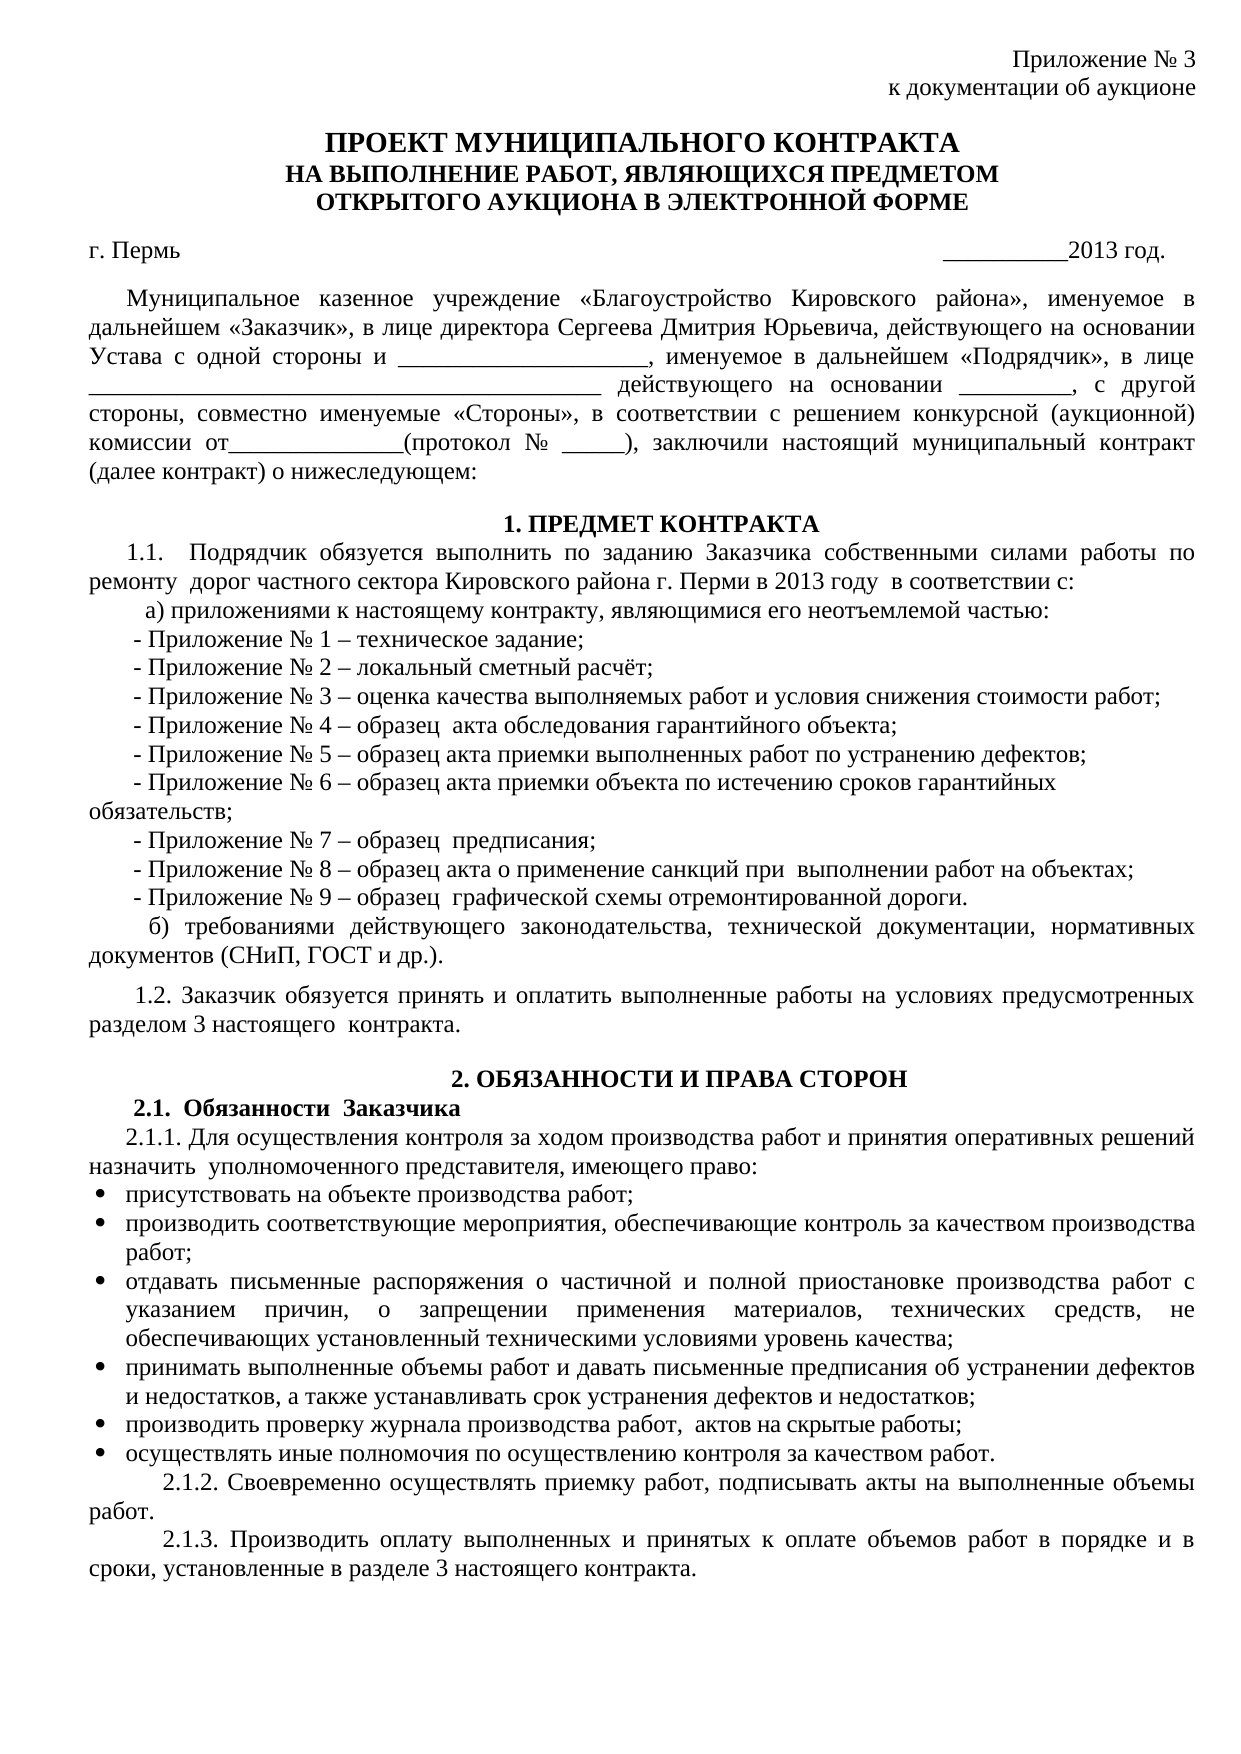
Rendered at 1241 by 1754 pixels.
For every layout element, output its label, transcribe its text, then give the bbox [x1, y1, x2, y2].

text - Приложение № 9 – образец графической схемы отремонтированной дороги. [89, 882, 1196, 911]
list производить проверку журнала производства работ, актов на скрытые работы; [96, 1409, 1196, 1438]
list осуществлять иные полномочия по осуществлению контроля за качеством работ. [96, 1438, 1196, 1467]
text - Приложение № 7 – образец предписания; [89, 825, 1196, 854]
title ОТКРЫТОГО АУКЦИОНА В ЭЛЕКТРОННОЙ ФОРМЕ [89, 187, 1196, 216]
text а) приложениями к настоящему контракту, являющимися его неотъемлемой частью: [89, 595, 1196, 624]
text 2.1. Обязанности Заказчика [89, 1093, 1196, 1122]
text 2.1.2. Своевременно осуществлять приемку работ, подписывать акты на выполненные объемы работ. [89, 1467, 1196, 1524]
list производить соответствующие мероприятия, обеспечивающие контроль за качеством производства работ; [96, 1208, 1196, 1266]
text 1.1. Подрядчик обязуется выполнить по заданию Заказчика собственными силами работы по ремонту дорог частного сектора Кировского района г. Перми в 2013 году в соответствии с: [89, 537, 1196, 595]
title ПРОЕКТ МУНИЦИПАЛЬНОГО КОНТРАКТА [89, 125, 1196, 159]
text 1.2. Заказчик обязуется принять и оплатить выполненные работы на условиях предусмотренных разделом 3 настоящего контракта. [89, 981, 1196, 1038]
text - Приложение № 8 – образец акта о применение санкций при выполнении работ на объектах; [89, 854, 1196, 882]
text - Приложение № 4 – образец акта обследования гарантийного объекта; [89, 710, 1196, 739]
text Муниципальное казенное учреждение «Благоустройство Кировского района», именуемое в дальнейшем «Заказчик», в лице директора Сергеева Дмитрия Юрьевича, действующего на основании Устава с одной стороны и ____________________, именуемое в дальнейшем «Подрядчик», в лице _________________________________________ действующего на основании _________, с другой стороны, совместно именуемые «Стороны», в соответствии с решением конкурсной (аукционной) комиссии от______________(протокол № _____), заключили настоящий муниципальный контракт (далее контракт) о нижеследующем: [89, 283, 1196, 484]
text б) требованиями действующего законодательства, технической документации, нормативных документов (СНиП, ГОСТ и др.). [89, 911, 1196, 969]
text 2.1.1. Для осуществления контроля за ходом производства работ и принятия оперативных решений назначить уполномоченного представителя, имеющего право: [89, 1122, 1196, 1179]
text 1. ПРЕДМЕТ КОНТРАКТА [89, 509, 1196, 537]
text г. Пермь __________2013 год. [89, 235, 1196, 264]
text 2.1.3. Производить оплату выполненных и принятых к оплате объемов работ в порядке и в сроки, установленные в разделе 3 настоящего контракта. [89, 1524, 1196, 1582]
list присутствовать на объекте производства работ; [96, 1179, 1196, 1208]
text - Приложение № 5 – образец акта приемки выполненных работ по устранению дефектов; [89, 739, 1196, 767]
text - Приложение № 6 – образец акта приемки объекта по истечению сроков гарантийных обязательств; [89, 767, 1196, 825]
text к документации об аукционе [89, 73, 1196, 101]
text Приложение № 3 [89, 44, 1196, 73]
list отдавать письменные распоряжения о частичной и полной приостановке производства работ с указанием причин, о запрещении применения материалов, технических средств, не обеспечивающих установленный техническими условиями уровень качества; [96, 1266, 1196, 1352]
title НА ВЫПОЛНЕНИЕ РАБОТ, ЯВЛЯЮЩИХСЯ ПРЕДМЕТОМ [89, 159, 1196, 187]
list принимать выполненные объемы работ и давать письменные предписания об устранении дефектов и недостатков, а также устанавливать срок устранения дефектов и недостатков; [96, 1352, 1196, 1409]
text - Приложение № 1 – техническое задание; [89, 624, 1196, 652]
text - Приложение № 3 – оценка качества выполняемых работ и условия снижения стоимости работ; [89, 681, 1196, 710]
text 2. ОБЯЗАННОСТИ И ПРАВА СТОРОН [89, 1064, 1196, 1093]
text - Приложение № 2 – локальный сметный расчёт; [89, 652, 1196, 681]
